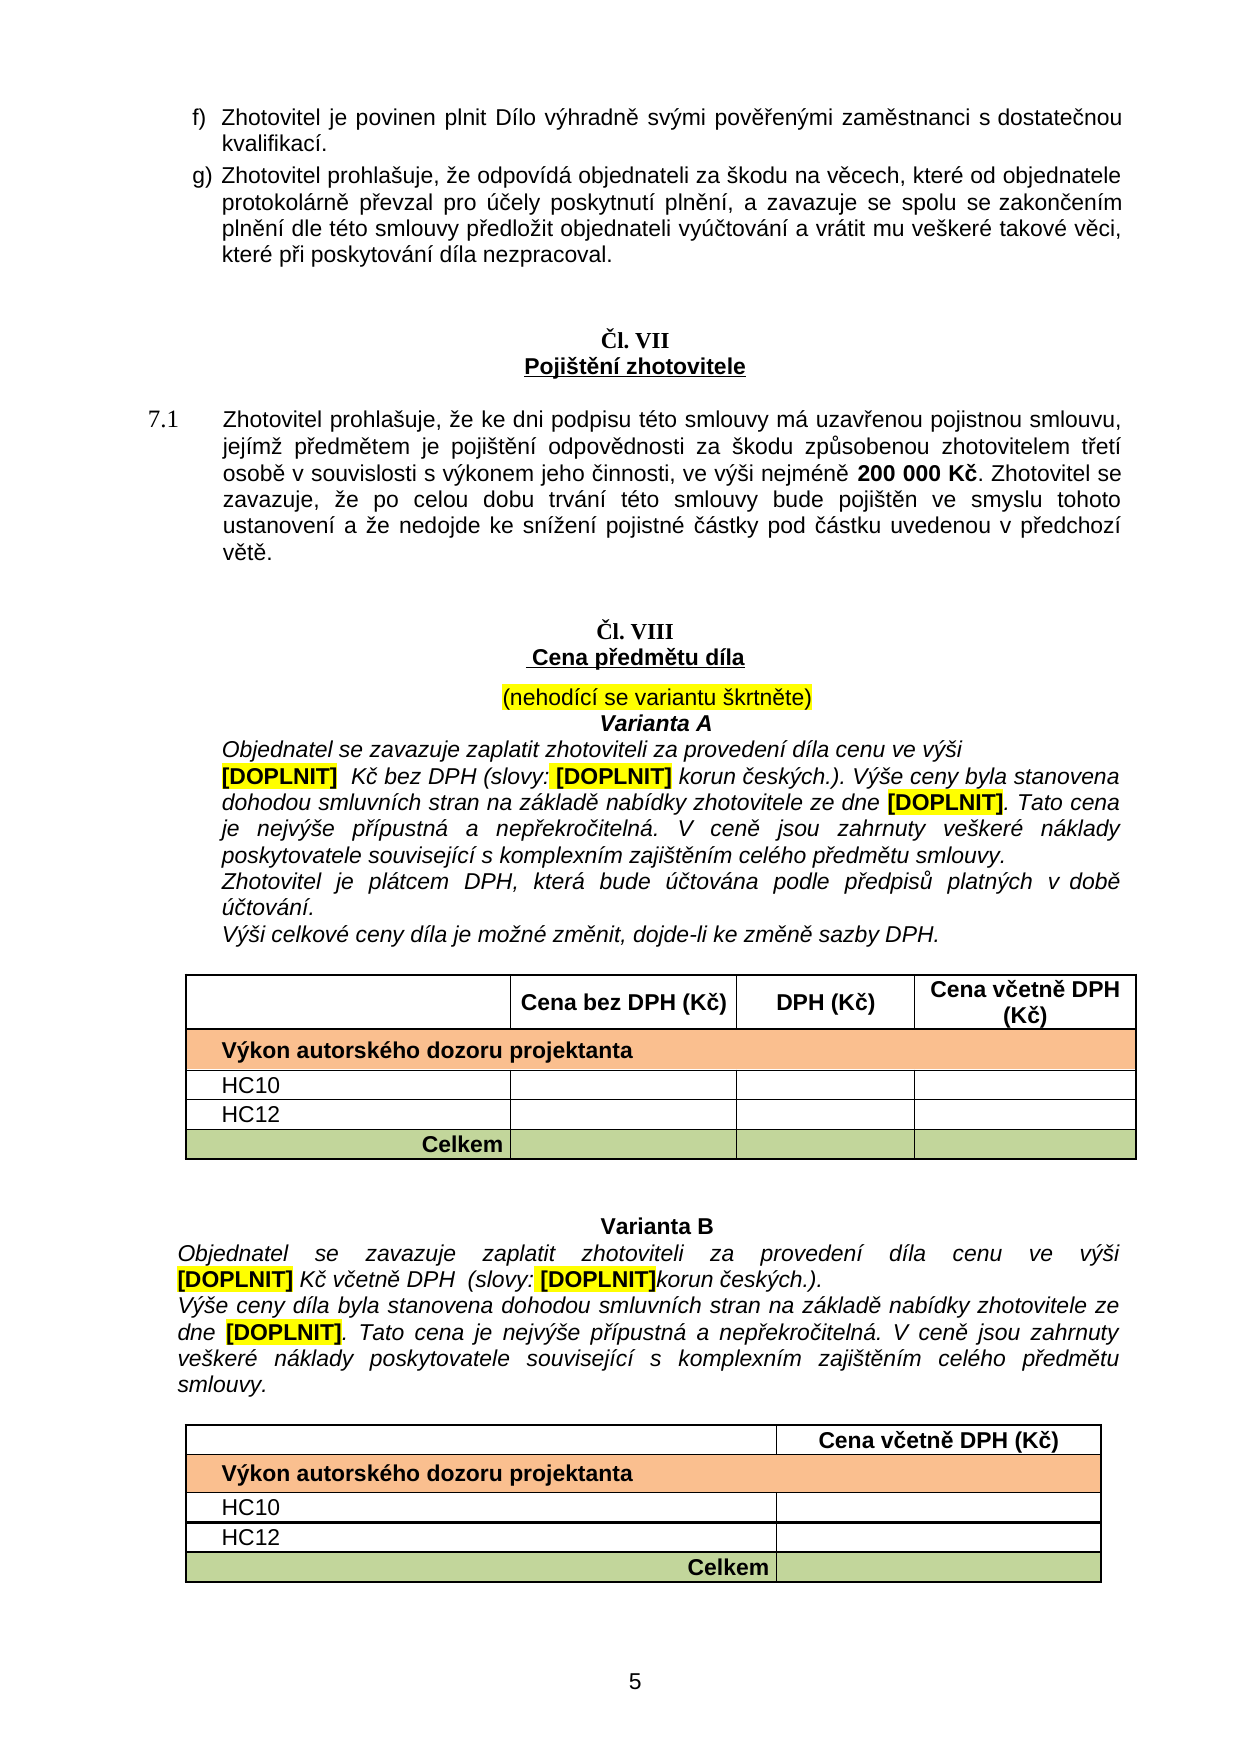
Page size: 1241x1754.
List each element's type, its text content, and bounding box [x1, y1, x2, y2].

table_cell [737, 1100, 914, 1129]
text Varianta B [192, 1213, 1122, 1239]
text Čl. VII [148, 327, 1122, 353]
table_cell Výkon autorského dozoru projektanta [187, 1455, 1100, 1492]
text Výši celkové ceny díla je možné změnit, dojde-li ke změně sazby DPH. [222, 921, 1122, 947]
table_cell [511, 1071, 736, 1099]
text Varianta A [192, 710, 1122, 736]
table_header [187, 976, 510, 1028]
table_cell Celkem [187, 1130, 510, 1158]
list Zhotovitel prohlašuje, že ke dni podpisu této smlouvy má uzavřenou pojistnou smlouvu, jejímž předmětem je pojištění odpovědnosti za škodu způsobenou zhotovitelem třetí osobě v souvislosti s výkonem jeho činnosti, ve výši nejméně 200 000 Kč. Zhotovitel se zavazuje, že po celou dobu trvání této smlouvy bude pojištěn ve smyslu tohoto ustanovení a že nedojde ke snížení pojistné částky pod částku uvedenou v předchozí větě. [148, 404, 1122, 565]
list Zhotovitel je povinen plnit Dílo výhradně svými pověřenými zaměstnanci s dostatečnou kvalifikací. [192, 103, 1122, 156]
table_cell HC12 [187, 1524, 776, 1551]
table_cell [915, 1071, 1135, 1099]
table_header Cena bez DPH (Kč) [511, 976, 736, 1028]
list Objednatel se zavazuje zaplatit zhotoviteli za provedení díla cenu ve výši [222, 736, 1122, 763]
table_cell [777, 1553, 1100, 1581]
table_header Cena včetně DPH (Kč) [777, 1426, 1100, 1453]
table_cell [777, 1493, 1100, 1521]
text Výše ceny díla byla stanovena dohodou smluvních stran na základě nabídky zhotovitele ze dne [DOPLNIT]. Tato cena je nejvýše přípustná a nepřekročitelná. V ceně jsou zahrnuty veškeré náklady poskytovatele související s komplexním zajištěním celého předmětu smlouvy. [177, 1292, 1122, 1398]
text Pojištění zhotovitele [148, 353, 1122, 379]
table_cell Výkon autorského dozoru projektanta [187, 1030, 1135, 1069]
table_cell [777, 1524, 1100, 1551]
text Zhotovitel je plátcem DPH, která bude účtována podle předpisů platných v době účtování. [222, 868, 1122, 921]
table_cell [915, 1130, 1135, 1158]
table_cell Celkem [187, 1553, 776, 1581]
subtitle Cena předmětu díla [148, 644, 1122, 670]
list [DOPLNIT] Kč bez DPH (slovy: [DOPLNIT] korun českých.). Výše ceny byla stanovena dohodou smluvních stran na základě nabídky zhotovitele ze dne [DOPLNIT]. Tato cena je nejvýše přípustná a nepřekročitelná. V ceně jsou zahrnuty veškeré náklady poskytovatele související s komplexním zajištěním celého předmětu smlouvy. [222, 763, 1122, 868]
table_header DPH (Kč) [737, 976, 914, 1028]
subtitle Čl. VIII [148, 618, 1122, 644]
table_cell [511, 1100, 736, 1129]
table_header [187, 1426, 776, 1453]
table_cell HC10 [187, 1493, 776, 1521]
list Zhotovitel prohlašuje, že odpovídá objednateli za škodu na věcech, které od objednatele protokolárně převzal pro účely poskytnutí plnění, a zavazuje se spolu se zakončením plnění dle této smlouvy předložit objednateli vyúčtování a vrátit mu veškeré takové věci, které při poskytování díla nezpracoval. [192, 162, 1122, 268]
table_cell [737, 1130, 914, 1158]
text (nehodící se variantu škrtněte) [192, 683, 1122, 710]
table_cell HC10 [187, 1071, 510, 1099]
table_cell [511, 1130, 736, 1158]
table_cell [915, 1100, 1135, 1129]
table_header Cena včetně DPH (Kč) [915, 976, 1135, 1028]
table_cell HC12 [187, 1100, 510, 1129]
table_cell [737, 1071, 914, 1099]
list Objednatel se zavazuje zaplatit zhotoviteli za provedení díla cenu ve výši [DOPLNIT] Kč včetně DPH (slovy: [DOPLNIT]korun českých.). [177, 1239, 1122, 1292]
